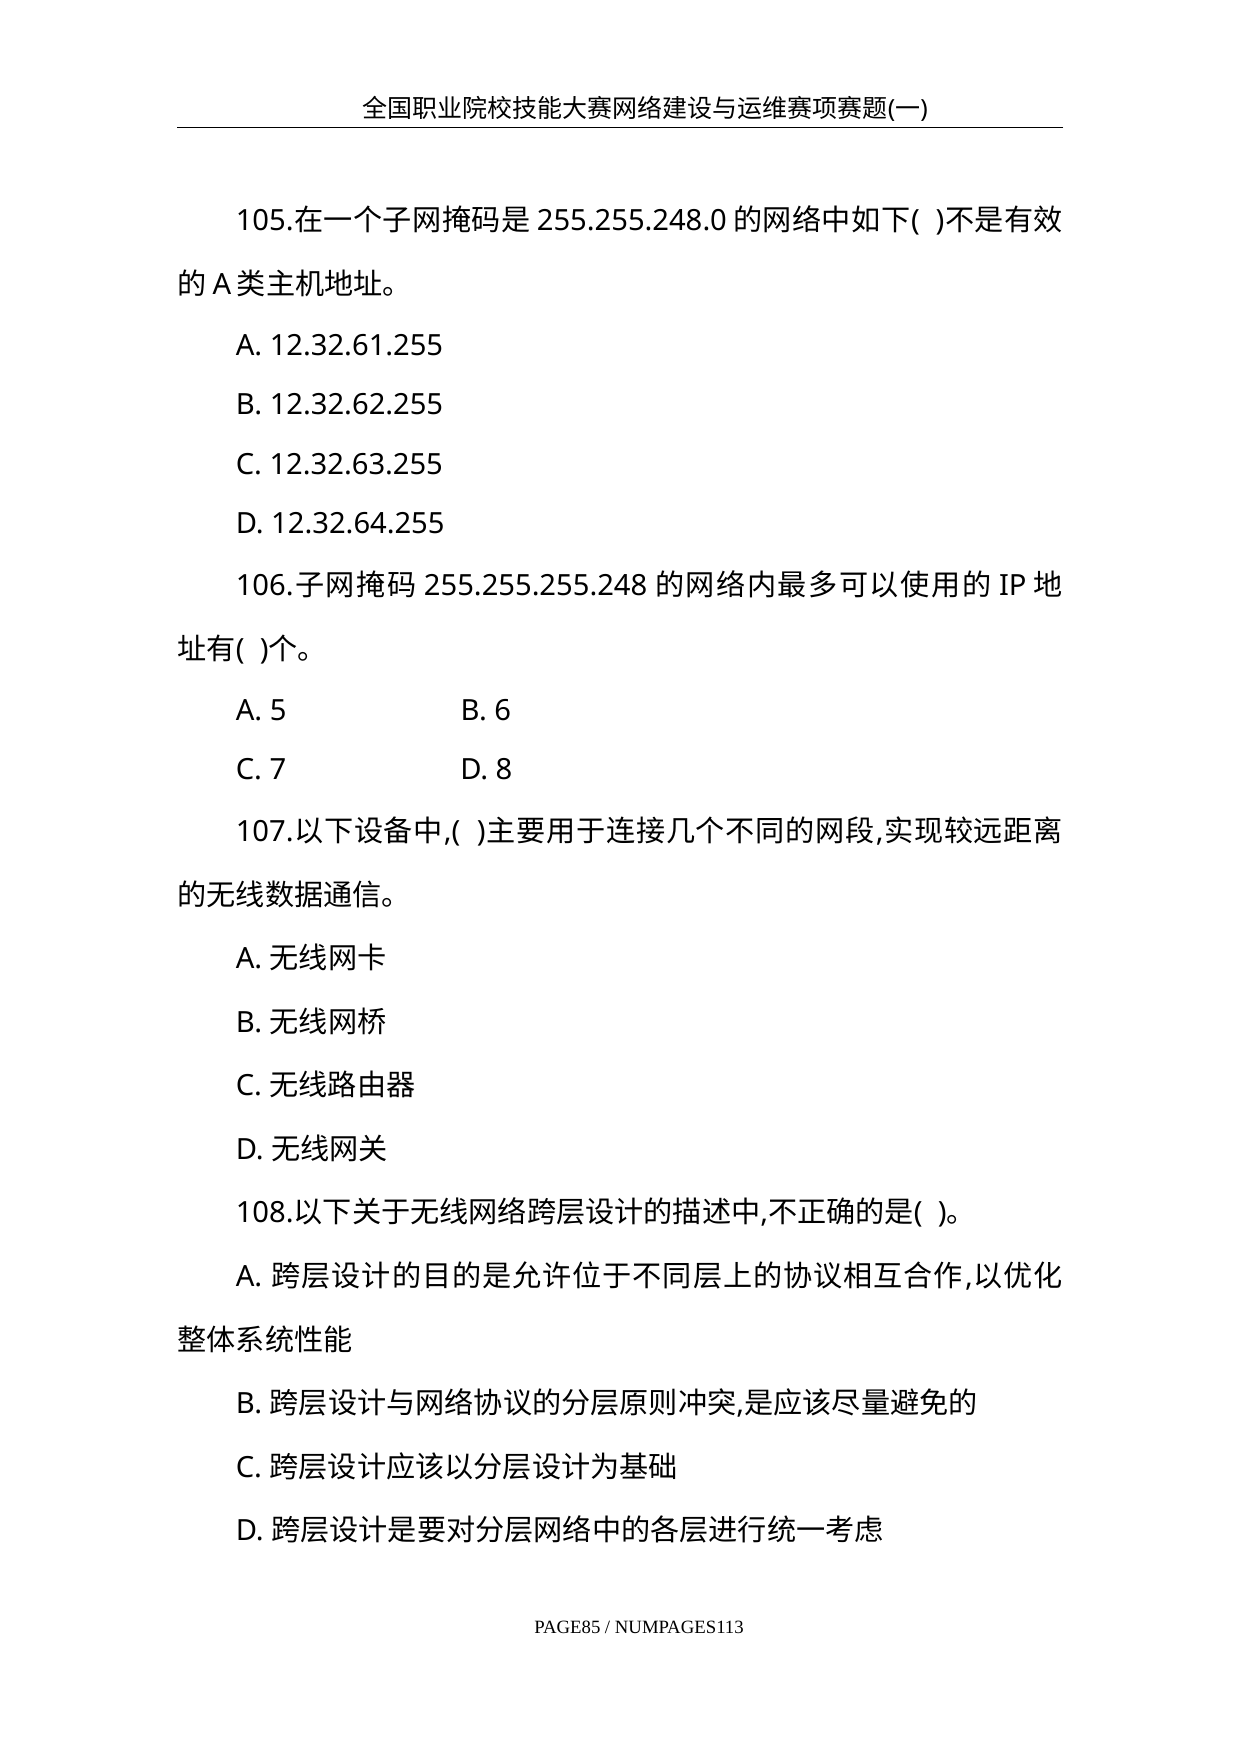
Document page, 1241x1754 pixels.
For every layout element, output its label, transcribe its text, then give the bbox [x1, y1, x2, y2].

text 106.子网掩码255.255.255.248的网络内最多可以使用的IP地址有( )个。 [177, 562, 1063, 668]
text A. 跨层设计的目的是允许位于不同层上的协议相互合作,以优化整体系统性能 [177, 1253, 1063, 1358]
text C. 无线路由器 [177, 1062, 1063, 1104]
text D. 12.32.64.255 [177, 502, 1063, 542]
text B. 跨层设计与网络协议的分层原则冲突,是应该尽量避免的 [177, 1379, 1063, 1422]
text C. 12.32.63.255 [177, 443, 1063, 483]
text A. 5 B. 6 [177, 689, 1063, 729]
text D. 跨层设计是要对分层网络中的各层进行统一考虑 [177, 1507, 1063, 1549]
text A. 无线网卡 [177, 935, 1063, 977]
text B. 无线网桥 [177, 998, 1063, 1041]
text C. 跨层设计应该以分层设计为基础 [177, 1443, 1063, 1486]
text D. 无线网关 [177, 1126, 1063, 1168]
text 107.以下设备中,( )主要用于连接几个不同的网段,实现较远距离的无线数据通信。 [177, 808, 1063, 914]
text 108.以下关于无线网络跨层设计的描述中,不正确的是( )。 [177, 1189, 1063, 1231]
text A. 12.32.61.255 [177, 324, 1063, 364]
text 105.在一个子网掩码是255.255.248.0的网络中如下( )不是有效的A类主机地址。 [177, 197, 1063, 303]
text C. 7 D. 8 [177, 748, 1063, 788]
text B. 12.32.62.255 [177, 383, 1063, 423]
